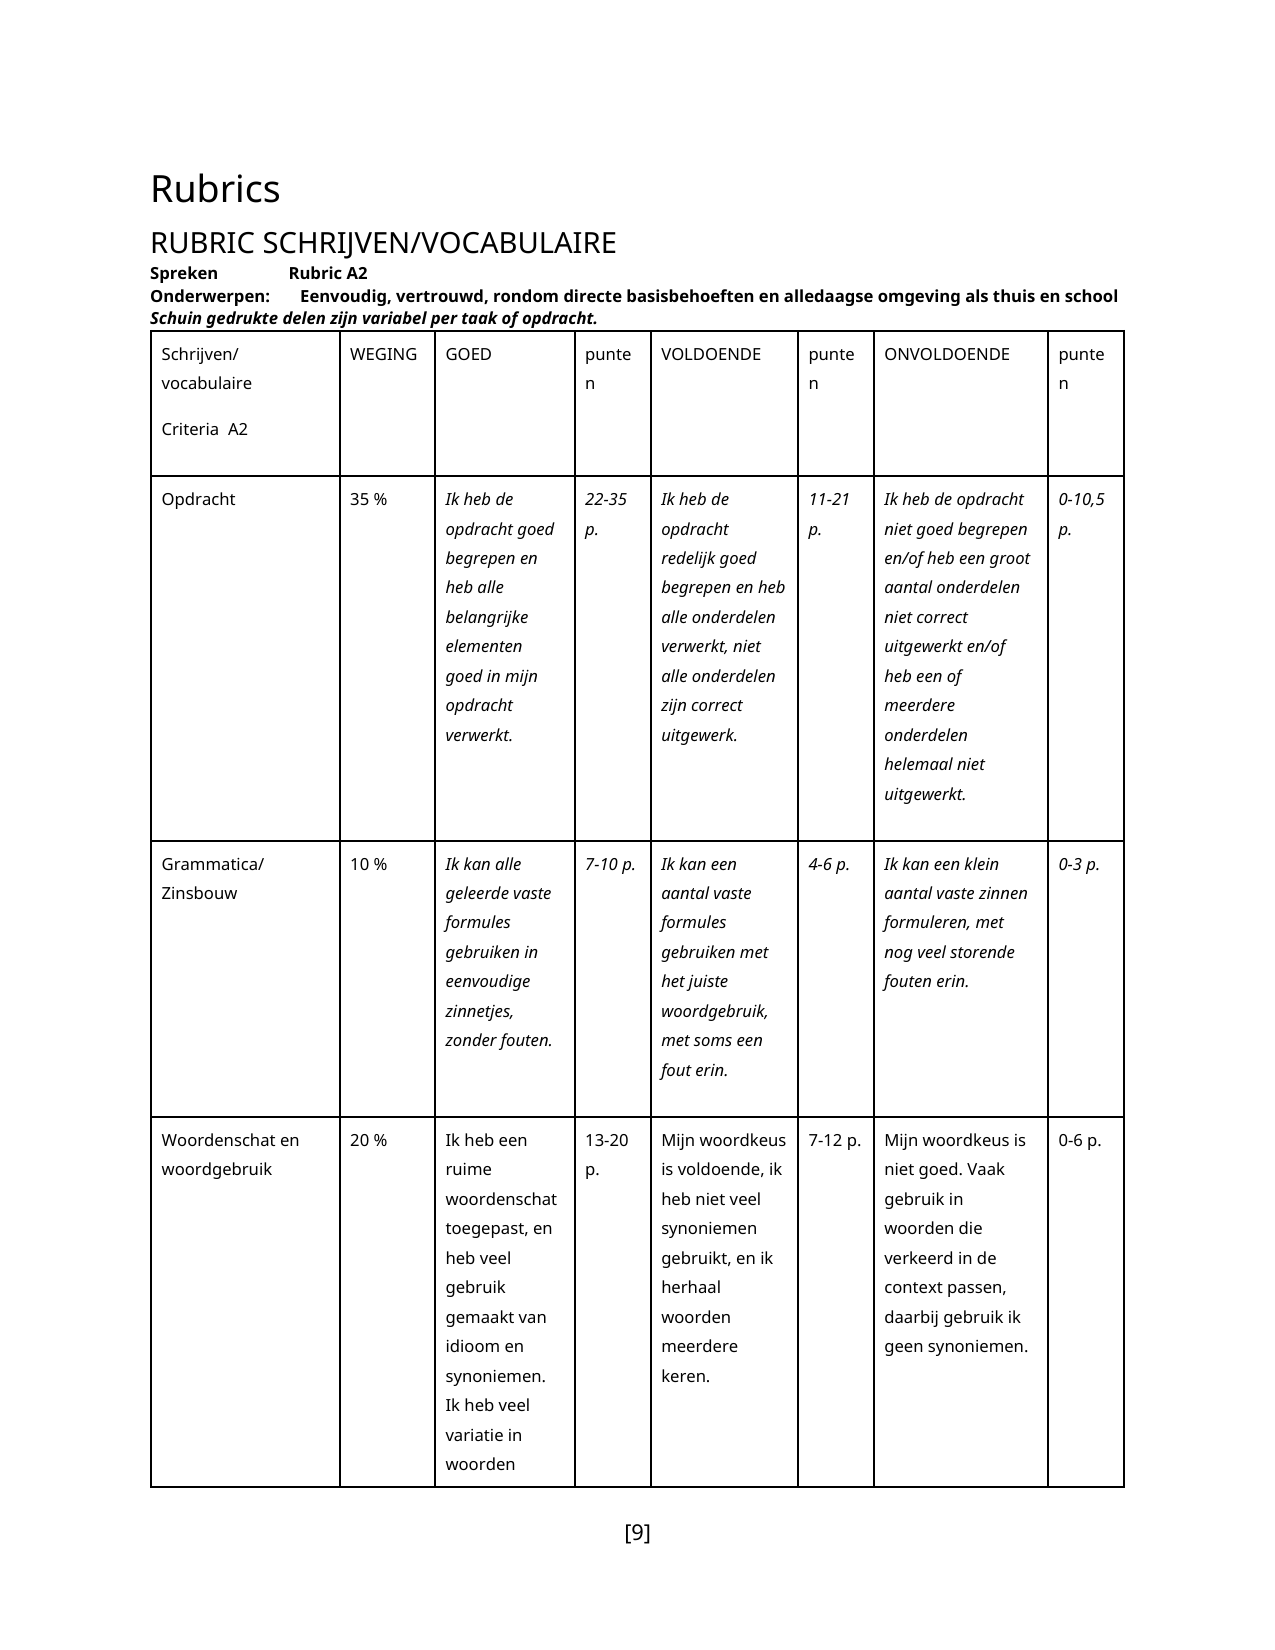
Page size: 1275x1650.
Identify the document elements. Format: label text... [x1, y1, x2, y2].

subtitle Rubric schrijven/vocabulaire [150, 222, 1125, 262]
table_cell 13-20 p. [576, 1118, 650, 1486]
table_cell 11-21 p. [799, 477, 873, 840]
table_cell 22-35 p. [576, 477, 650, 840]
table_cell Ik kan een aantal vaste formules gebruiken met het juiste woordgebruik, met soms een fout erin. [652, 842, 797, 1116]
table_cell Grammatica/ Zinsbouw [152, 842, 339, 1116]
table_cell Ik heb de opdracht redelijk goed begrepen en heb alle onderdelen verwerkt, niet alle onderdelen zijn correct uitgewerk. [652, 477, 797, 840]
table_cell 0-10,5 p. [1049, 477, 1123, 840]
table_header WEGING [341, 332, 434, 475]
table_cell Ik heb de opdracht niet goed begrepen en/of heb een groot aantal onderdelen niet correct uitgewerkt en/of heb een of meerdere onderdelen helemaal niet uitgewerkt. [875, 477, 1047, 840]
table_header ONVOLDOENDE [875, 332, 1047, 475]
table_cell Opdracht [152, 477, 339, 840]
table_header GOED [436, 332, 574, 475]
table_cell 35 % [341, 477, 434, 840]
table_cell 7-10 p. [576, 842, 650, 1116]
table_cell 0-6 p. [1049, 1118, 1123, 1486]
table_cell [436, 1118, 574, 1486]
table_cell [875, 1118, 1047, 1486]
text Schuin gedrukte delen zijn variabel per taak of opdracht. [150, 307, 1125, 330]
table_cell 10 % [341, 842, 434, 1116]
table_header Schrijven/vocabulaire Criteria A2 [152, 332, 339, 475]
table_cell 20 % [341, 1118, 434, 1486]
text Spreken Rubric A2 [150, 262, 1125, 284]
table_cell Ik kan alle geleerde vaste formules gebruiken in eenvoudige zinnetjes, zonder fouten. [436, 842, 574, 1116]
table_cell 4-6 p. [799, 842, 873, 1116]
table_header punten [576, 332, 650, 475]
table_cell Ik heb de opdracht goed begrepen en heb alle belangrijke elementen goed in mijn opdracht verwerkt. [436, 477, 574, 840]
table_cell 0-3 p. [1049, 842, 1123, 1116]
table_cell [152, 1118, 339, 1486]
table_header VOLDOENDE [652, 332, 797, 475]
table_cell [652, 1118, 797, 1486]
table_header punten [1049, 332, 1123, 475]
table_cell Ik kan een klein aantal vaste zinnen formuleren, met nog veel storende fouten erin. [875, 842, 1047, 1116]
subtitle Rubrics [150, 162, 1125, 213]
table_cell 7-12 p. [799, 1118, 873, 1486]
table_header punten [799, 332, 873, 475]
text Onderwerpen: Eenvoudig, vertrouwd, rondom directe basisbehoeften en alledaagse omgeving als thuis en school [150, 284, 1125, 307]
